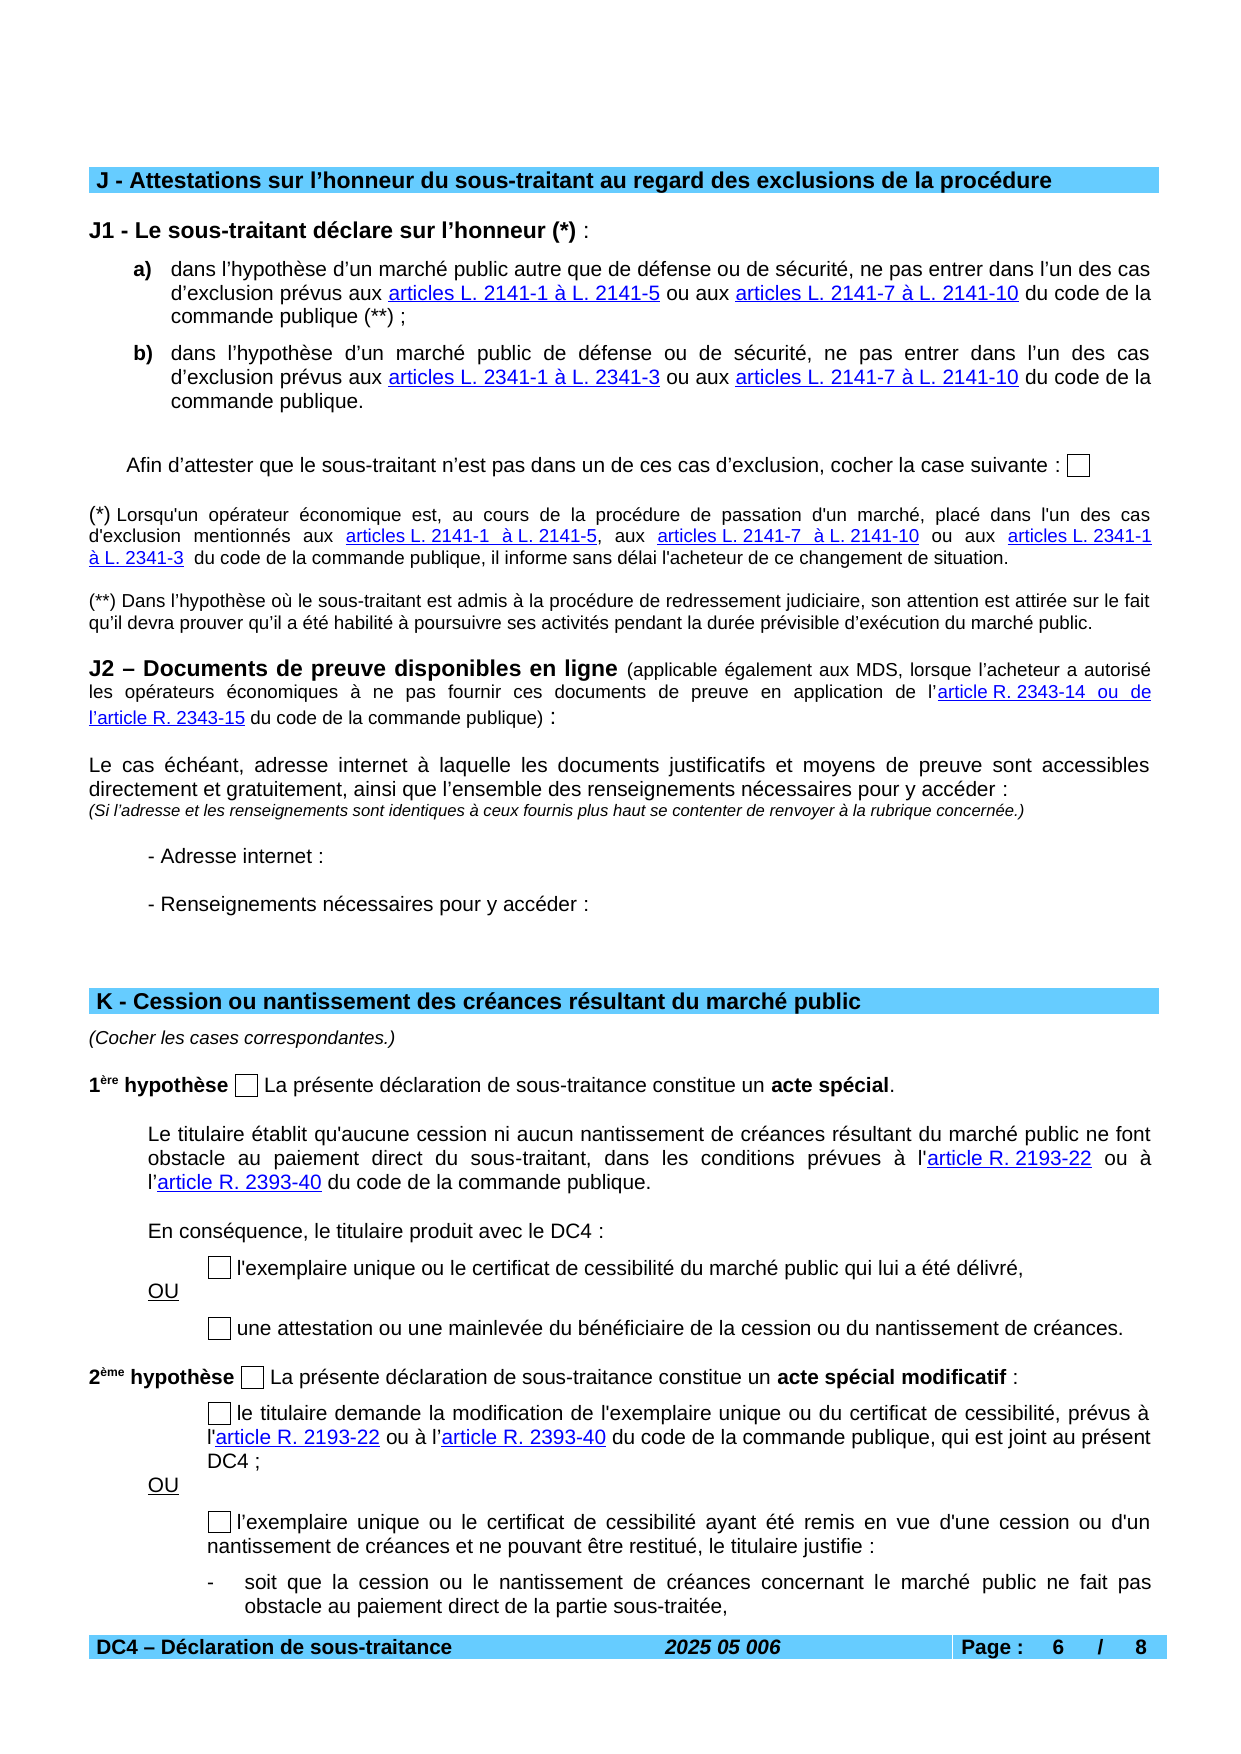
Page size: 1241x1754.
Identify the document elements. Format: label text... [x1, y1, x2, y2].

table_header J - Attestations sur l’honneur du sous-traitant au regard des exclusions de la procédure [89, 167, 1159, 193]
text (*) Lorsqu'un opérateur économique est, au cours de la procédure de passation d'un marché, placé dans l'un des cas d'exclusion mentionnés aux articles L. 2141-1 à L. 2141-5, aux articles L. 2141-7 à L. 2141-10 ou aux articles L. 2341-1 à L. 2341-3 du code de la commande publique, il informe sans délai l'acheteur de ce changement de situation. [89, 501, 1152, 568]
text (Si l’adresse et les renseignements sont identiques à ceux fournis plus haut se contenter de renvoyer à la rubrique concernée.) [89, 801, 1152, 820]
text Afin d’attester que le sous-traitant n’est pas dans un de ces cas d’exclusion, cocher la case suivante : [126, 453, 1152, 477]
list soit que la cession ou le nantissement de créances concernant le marché public ne fait pas obstacle au paiement direct de la partie sous-traitée, [207, 1570, 1152, 1618]
text Le cas échéant, adresse internet à laquelle les documents justificatifs et moyens de preuve sont accessibles directement et gratuitement, ainsi que l’ensemble des renseignements nécessaires pour y accéder : [89, 753, 1152, 801]
text 1ère hypothèse La présente déclaration de sous-traitance constitue un acte spécial. [89, 1073, 1152, 1097]
list dans l’hypothèse d’un marché public autre que de défense ou de sécurité, ne pas entrer dans l’un des cas d’exclusion prévus aux articles L. 2141-1 à L. 2141-5 ou aux articles L. 2141-7 à L. 2141-10 du code de la commande publique (**) ; [133, 256, 1152, 328]
text J1 - Le sous-traitant déclare sur l’honneur (*) : [89, 217, 1152, 244]
text OU [148, 1473, 1152, 1497]
text J2 – Documents de preuve disponibles en ligne (applicable également aux MDS, lorsque l’acheteur a autorisé les opérateurs économiques à ne pas fournir ces documents de preuve en application de l’article R. 2343-14 ou de l’article R. 2343-15 du code de la commande publique) : [89, 655, 1152, 729]
text - Renseignements nécessaires pour y accéder : [148, 892, 1152, 916]
text une attestation ou une mainlevée du bénéficiaire de la cession ou du nantissement de créances. [207, 1316, 1152, 1340]
table_header K - Cession ou nantissement des créances résultant du marché public [89, 988, 1159, 1014]
text (**) Dans l’hypothèse où le sous-traitant est admis à la procédure de redressement judiciaire, son attention est attirée sur le fait qu’il devra prouver qu’il a été habilité à poursuivre ses activités pendant la durée prévisible d’exécution du marché public. [89, 590, 1152, 633]
text l'exemplaire unique ou le certificat de cessibilité du marché public qui lui a été délivré, [207, 1255, 1152, 1279]
list dans l’hypothèse d’un marché public de défense ou de sécurité, ne pas entrer dans l’un des cas d’exclusion prévus aux articles L. 2341-1 à L. 2341-3 ou aux articles L. 2141-7 à L. 2141-10 du code de la commande publique. [133, 341, 1152, 413]
text Le titulaire établit qu'aucune cession ni aucun nantissement de créances résultant du marché public ne font obstacle au paiement direct du sous-traitant, dans les conditions prévues à l'article R. 2193-22 ou à l’article R. 2393-40 du code de la commande publique. [148, 1122, 1152, 1194]
text le titulaire demande la modification de l'exemplaire unique ou du certificat de cessibilité, prévus à l'article R. 2193-22 ou à l’article R. 2393-40 du code de la commande publique, qui est joint au présent DC4 ; [207, 1401, 1152, 1473]
text - Adresse internet : [148, 844, 1152, 868]
text 2ème hypothèse La présente déclaration de sous-traitance constitue un acte spécial modificatif : [89, 1365, 1152, 1389]
text (Cocher les cases correspondantes.) [89, 1027, 1152, 1048]
text l’exemplaire unique ou le certificat de cessibilité ayant été remis en vue d'une cession ou d'un nantissement de créances et ne pouvant être restitué, le titulaire justifie : [207, 1509, 1152, 1557]
text OU [148, 1279, 1152, 1303]
text En conséquence, le titulaire produit avec le DC4 : [148, 1219, 1152, 1243]
